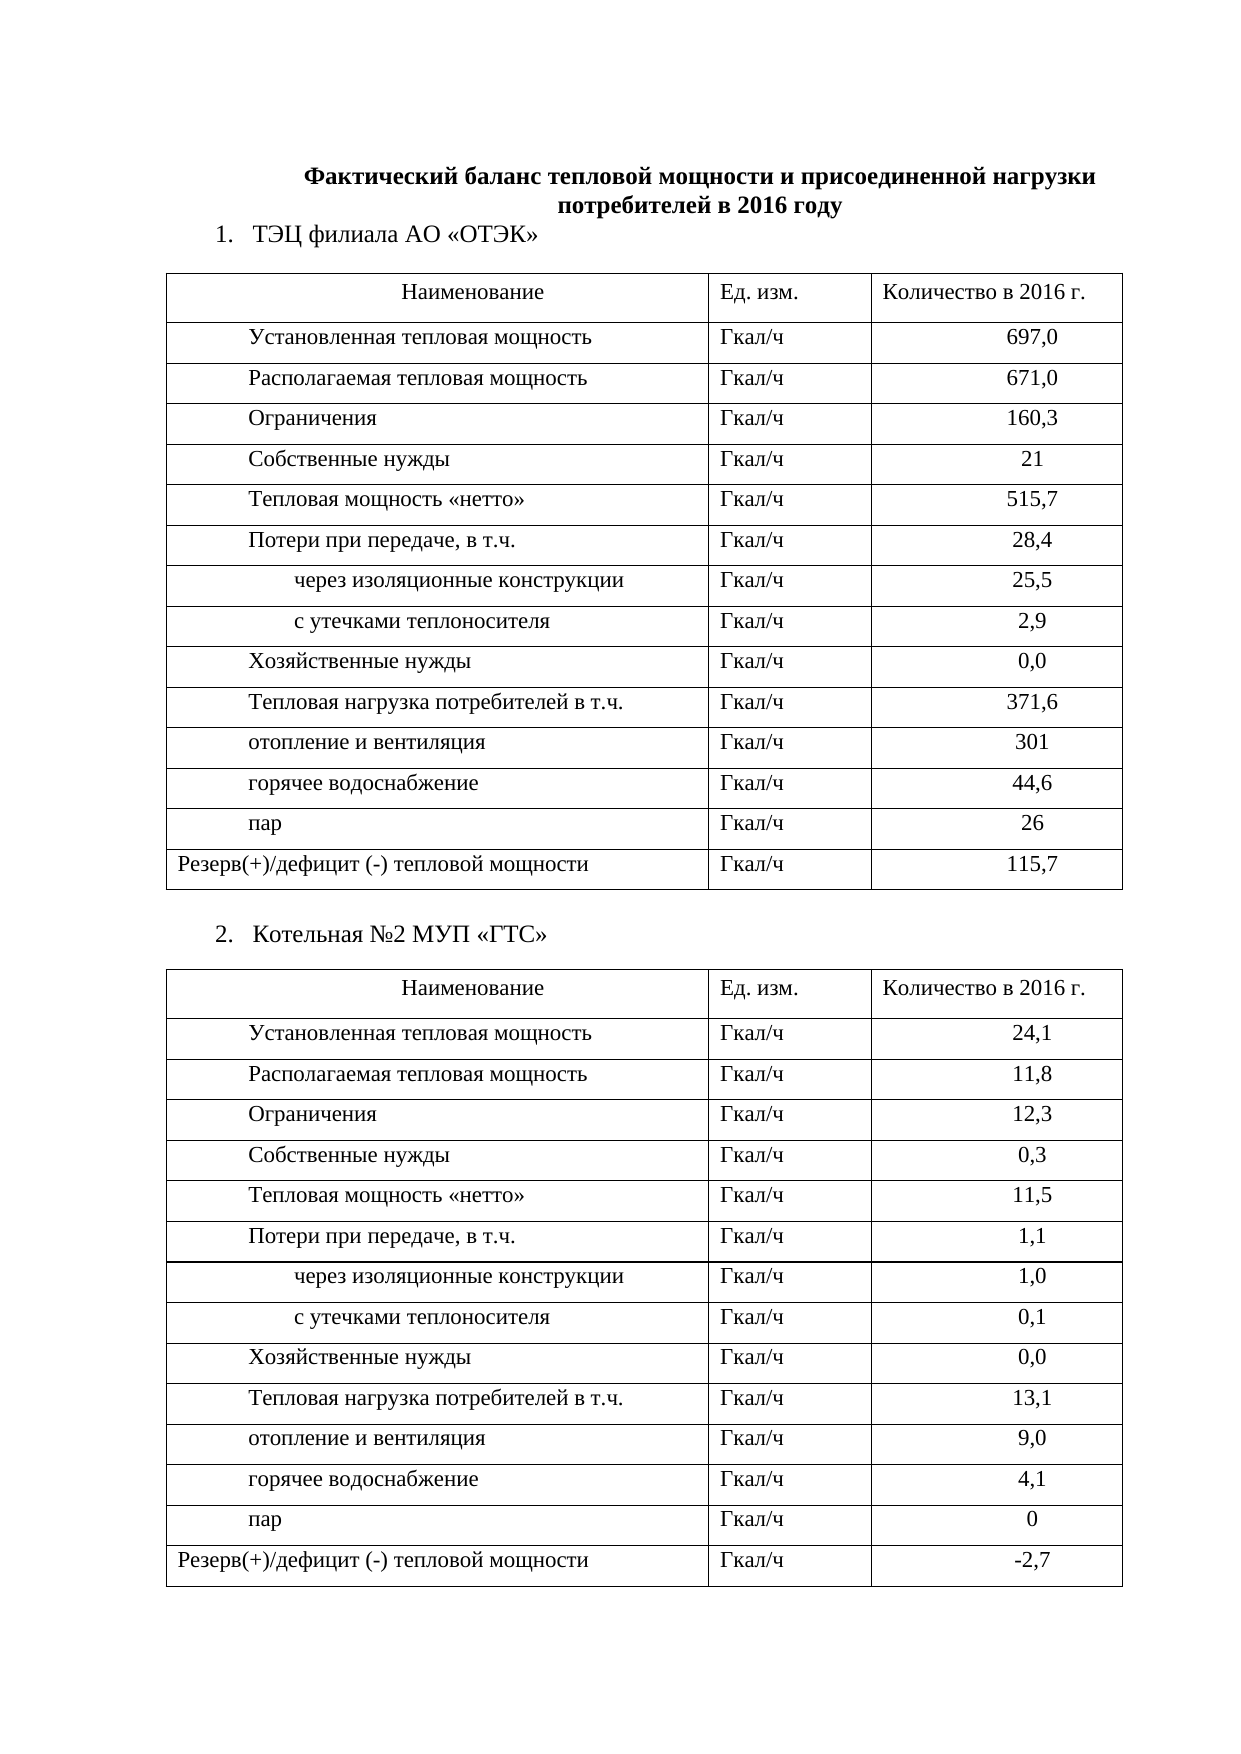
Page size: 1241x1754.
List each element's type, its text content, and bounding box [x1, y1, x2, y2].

table_cell Гкал/ч [709, 566, 871, 606]
table_cell Гкал/ч [709, 1425, 871, 1464]
table_header Наименование [167, 274, 708, 322]
table_cell Гкал/ч [709, 850, 871, 889]
table_header Ед. изм. [709, 274, 871, 322]
table_cell Тепловая нагрузка потребителей в т.ч. [167, 1384, 708, 1423]
table_cell 4,1 [872, 1465, 1122, 1504]
table_cell Гкал/ч [709, 404, 871, 444]
table_cell 371,6 [872, 688, 1122, 727]
table_cell Гкал/ч [709, 607, 871, 646]
table_cell с утечками теплоносителя [167, 1303, 708, 1342]
table_cell Гкал/ч [709, 1181, 871, 1221]
table_cell горячее водоснабжение [167, 769, 708, 808]
table_cell с утечками теплоносителя [167, 607, 708, 646]
table_cell 697,0 [872, 323, 1122, 363]
table_cell 1,1 [872, 1222, 1122, 1261]
table_cell Гкал/ч [709, 1303, 871, 1342]
table_cell Гкал/ч [709, 1060, 871, 1099]
table_cell Гкал/ч [709, 1222, 871, 1261]
table_cell Потери при передаче, в т.ч. [167, 526, 708, 565]
table_cell Гкал/ч [709, 1465, 871, 1504]
table_cell пар [167, 809, 708, 849]
table_cell Гкал/ч [709, 1344, 871, 1383]
table_cell Резерв(+)/дефицит (-) тепловой мощности [167, 850, 708, 889]
table_cell Гкал/ч [709, 647, 871, 687]
list Котельная №2 МУП «ГТС» [215, 919, 1152, 948]
table_cell Гкал/ч [709, 1263, 871, 1302]
table_cell 44,6 [872, 769, 1122, 808]
table_cell Гкал/ч [709, 809, 871, 849]
table_cell Гкал/ч [709, 323, 871, 363]
table_cell 12,3 [872, 1100, 1122, 1140]
text Фактический баланс тепловой мощности и присоединенной нагрузки [177, 161, 1152, 190]
table_cell -2,7 [872, 1546, 1122, 1586]
table_cell 24,1 [872, 1019, 1122, 1059]
table_cell 13,1 [872, 1384, 1122, 1423]
table_cell 28,4 [872, 526, 1122, 565]
table_cell Ограничения [167, 1100, 708, 1140]
table_cell Ограничения [167, 404, 708, 444]
table_cell Гкал/ч [709, 769, 871, 808]
table_cell Гкал/ч [709, 1019, 871, 1059]
table_cell пар [167, 1506, 708, 1545]
list ТЭЦ филиала АО «ОТЭК» [215, 219, 1152, 247]
table_cell Гкал/ч [709, 445, 871, 484]
table_header Количество в 2016 г. [872, 274, 1122, 322]
table_cell 2,9 [872, 607, 1122, 646]
table_cell 115,7 [872, 850, 1122, 889]
table_cell 0,0 [872, 647, 1122, 687]
table_cell 11,5 [872, 1181, 1122, 1221]
table_cell Гкал/ч [709, 364, 871, 403]
table_cell 671,0 [872, 364, 1122, 403]
table_cell 0,0 [872, 1344, 1122, 1383]
table_cell Располагаемая тепловая мощность [167, 1060, 708, 1099]
table_cell Гкал/ч [709, 688, 871, 727]
table_cell Установленная тепловая мощность [167, 323, 708, 363]
table_cell Хозяйственные нужды [167, 647, 708, 687]
table_cell Собственные нужды [167, 445, 708, 484]
table_cell отопление и вентиляция [167, 728, 708, 768]
table_cell 0,1 [872, 1303, 1122, 1342]
table_cell 11,8 [872, 1060, 1122, 1099]
table_cell Гкал/ч [709, 1141, 871, 1180]
text потребителей в 2016 году [177, 190, 1152, 219]
table_cell Гкал/ч [709, 1546, 871, 1586]
table_cell отопление и вентиляция [167, 1425, 708, 1464]
table_cell Собственные нужды [167, 1141, 708, 1180]
table_cell 0,3 [872, 1141, 1122, 1180]
table_cell 26 [872, 809, 1122, 849]
table_cell Тепловая мощность «нетто» [167, 1181, 708, 1221]
table_cell Потери при передаче, в т.ч. [167, 1222, 708, 1261]
table_cell Тепловая нагрузка потребителей в т.ч. [167, 688, 708, 727]
table_cell Резерв(+)/дефицит (-) тепловой мощности [167, 1546, 708, 1586]
table_cell Гкал/ч [709, 1506, 871, 1545]
table_header Наименование [167, 970, 708, 1018]
table_cell Гкал/ч [709, 1100, 871, 1140]
table_cell Гкал/ч [709, 485, 871, 525]
table_cell Установленная тепловая мощность [167, 1019, 708, 1059]
table_cell Тепловая мощность «нетто» [167, 485, 708, 525]
table_cell 1,0 [872, 1263, 1122, 1302]
table_cell 160,3 [872, 404, 1122, 444]
table_cell Располагаемая тепловая мощность [167, 364, 708, 403]
table_cell через изоляционные конструкции [167, 566, 708, 606]
table_cell горячее водоснабжение [167, 1465, 708, 1504]
table_cell 21 [872, 445, 1122, 484]
table_cell Гкал/ч [709, 728, 871, 768]
table_cell 25,5 [872, 566, 1122, 606]
table_cell Гкал/ч [709, 526, 871, 565]
table_cell 515,7 [872, 485, 1122, 525]
table_cell Гкал/ч [709, 1384, 871, 1423]
table_cell Хозяйственные нужды [167, 1344, 708, 1383]
table_header Ед. изм. [709, 970, 871, 1018]
table_header Количество в 2016 г. [872, 970, 1122, 1018]
table_cell 9,0 [872, 1425, 1122, 1464]
table_cell 0 [872, 1506, 1122, 1545]
table_cell через изоляционные конструкции [167, 1263, 708, 1302]
table_cell 301 [872, 728, 1122, 768]
